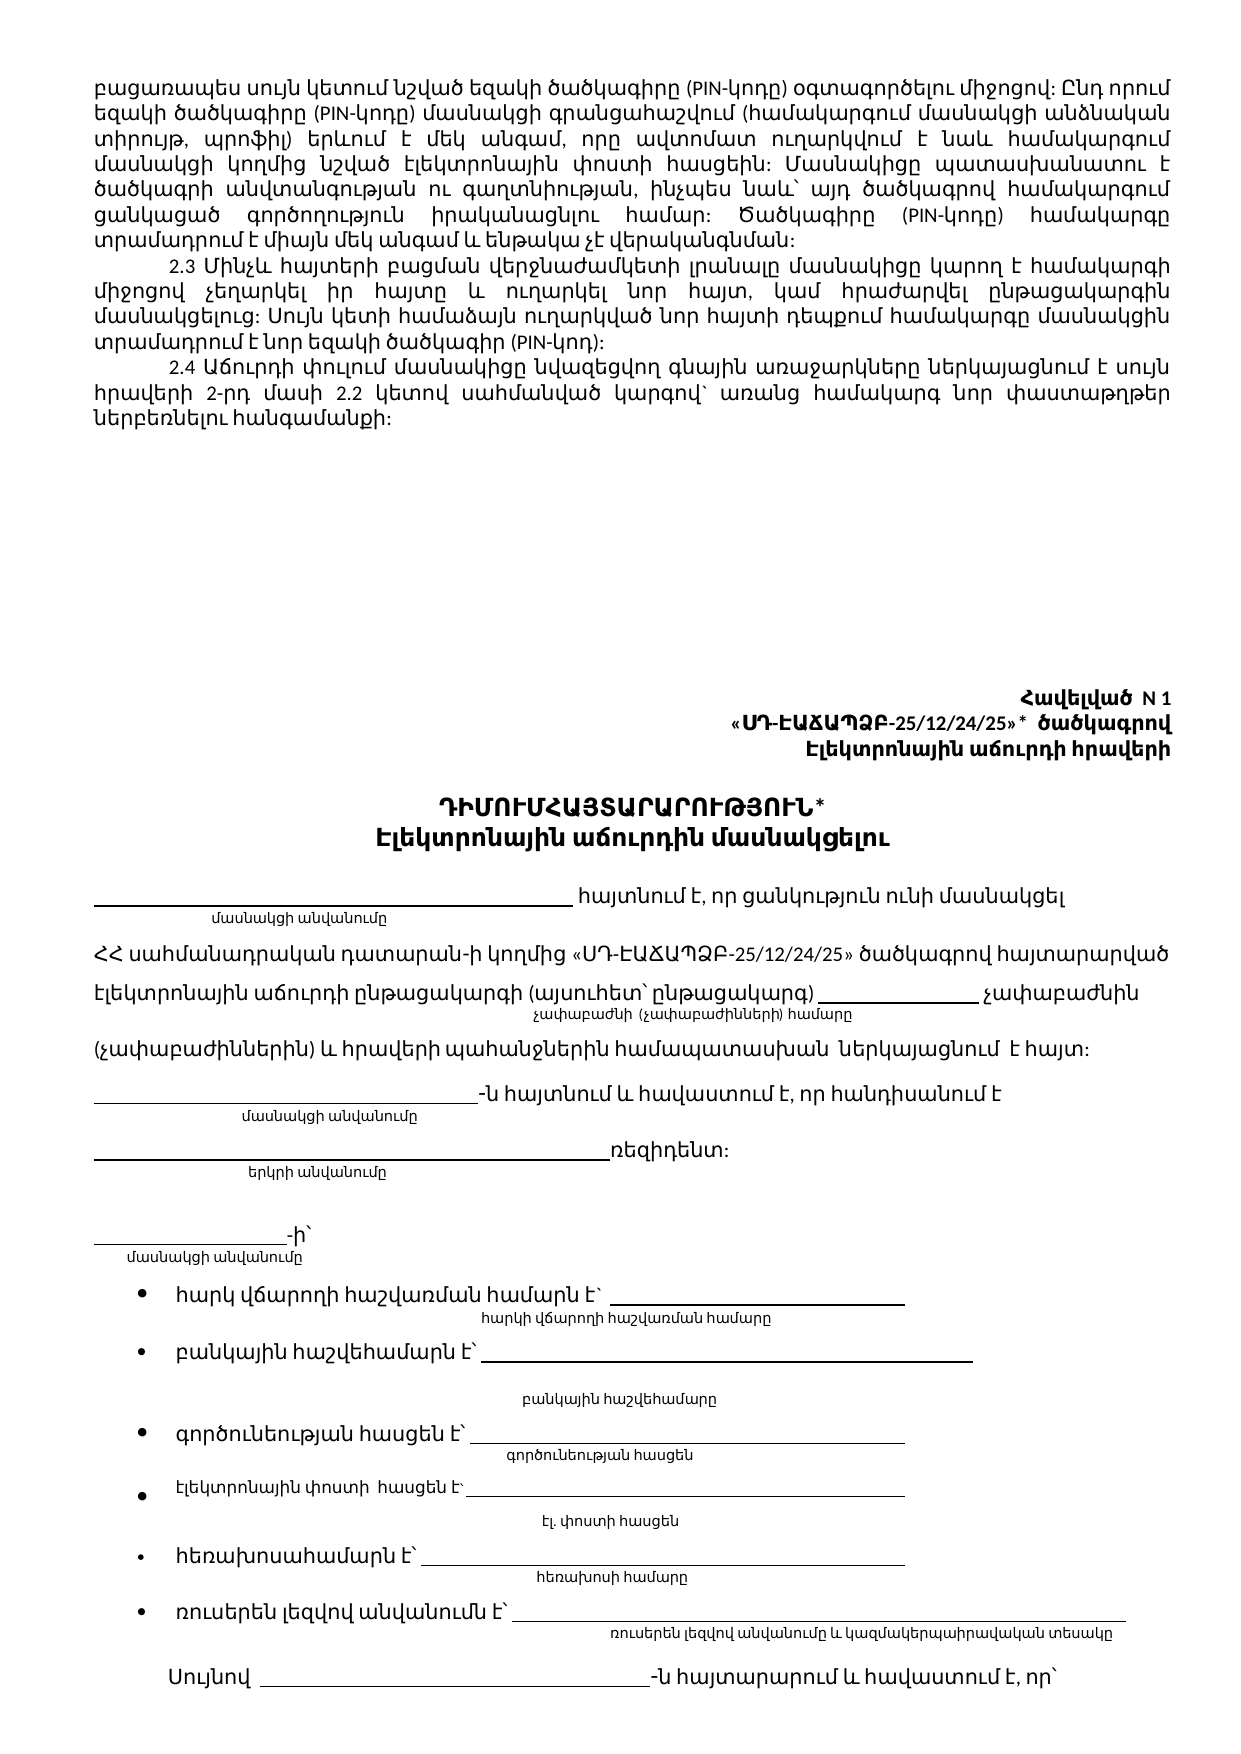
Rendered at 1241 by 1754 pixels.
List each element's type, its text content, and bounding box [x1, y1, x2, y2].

text 2.4 Աճուրդի փուլում մասնակիցը նվազեցվող գնային առաջարկները ներկայացնում է սույն հրավերի 2-րդ մասի 2.2 կետով սահմանված կարգով` առանց համակարգ նոր փաստաթղթեր ներբեռնելու հանգամանքի: [94, 354, 1171, 431]
text ԴԻՄՈՒՄՀԱՅՏԱՐԱՐՈՒԹՅՈՒՆ* [94, 792, 1171, 822]
text ՀՀ սահմանադրական դատարան-ի կողմից «ՍԴ-ԷԱՃԱՊՁԲ-25/12/24/25» ծածկագրով հայտարարված [94, 939, 1171, 967]
text հարկի վճարողի հաշվառման համարը [94, 1309, 1171, 1339]
text էլեկտրոնային աճուրդի ընթացակարգի (այսուհետ՝ ընթացակարգ) չափաբաժնին [94, 980, 1171, 1005]
text մասնակցի անվանումը [94, 1248, 1171, 1278]
text ռուսերեն լեզվով անվանումը և կազմակերպաիրավական տեսակը [536, 1624, 1171, 1655]
text հայտնում է, որ ցանկություն ունի մասնակցել [94, 883, 1171, 909]
subtitle Էլեկտրոնային աճուրդին մասնակցելու [94, 822, 1171, 853]
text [94, 75, 1171, 253]
text ռեզիդենտ: [94, 1138, 1171, 1163]
text -ի՝ [94, 1222, 1171, 1248]
text մասնակցի անվանումը [94, 1107, 1171, 1138]
list գործունեության հասցեն է՝ [138, 1421, 1171, 1446]
list հեռախոսահամարն է՝ [138, 1543, 1171, 1568]
list բանկային հաշվեհամարն է՝ [138, 1339, 1171, 1390]
text «ՍԴ-ԷԱՃԱՊՁԲ-25/12/24/25»* ծածկագրով [94, 710, 1171, 736]
text չափաբաժնի (չափաբաժինների) համարը [94, 1005, 1171, 1036]
text Սույնով -ն հայտարարում և հավաստում է, որ՝ [94, 1660, 1171, 1691]
text մասնակցի անվանումը [94, 909, 1171, 939]
text Էլեկտրոնային աճուրդի հրավերի [94, 736, 1171, 761]
text գործունեության հասցեն [94, 1446, 1171, 1477]
text -ն հայտնում և հավաստում է, որ հանդիսանում է [94, 1077, 1171, 1107]
list ռուսերեն լեզվով անվանումն է՝ [138, 1599, 1171, 1624]
list հարկ վճարողի հաշվառման համարն է` [138, 1278, 1171, 1309]
text բանկային հաշվեհամարը [94, 1390, 1171, 1421]
list էլեկտրոնային փոստի հասցեն է՝ [138, 1477, 1171, 1512]
text 2.3 Մինչև հայտերի բացման վերջնաժամկետի լրանալը մասնակիցը կարող է համակարգի միջոցով չեղարկել իր հայտը և ուղարկել նոր հայտ, կամ հրաժարվել ընթացակարգին մասնակցելուց: Սույն կետի համաձայն ուղարկված նոր հայտի դեպքում համակարգը մասնակցին տրամադրում է նոր եզակի ծածկագիր (PIN-կոդ): [94, 253, 1171, 354]
text հեռախոսի համարը [462, 1568, 1171, 1599]
text Հավելված N 1 [94, 685, 1171, 710]
text (չափաբաժիններին) և հրավերի պահանջներին համապատասխան ներկայացնում է հայտ: [94, 1036, 1171, 1061]
text երկրի անվանումը [94, 1163, 1171, 1194]
text էլ. փոստի հասցեն [94, 1512, 1171, 1543]
